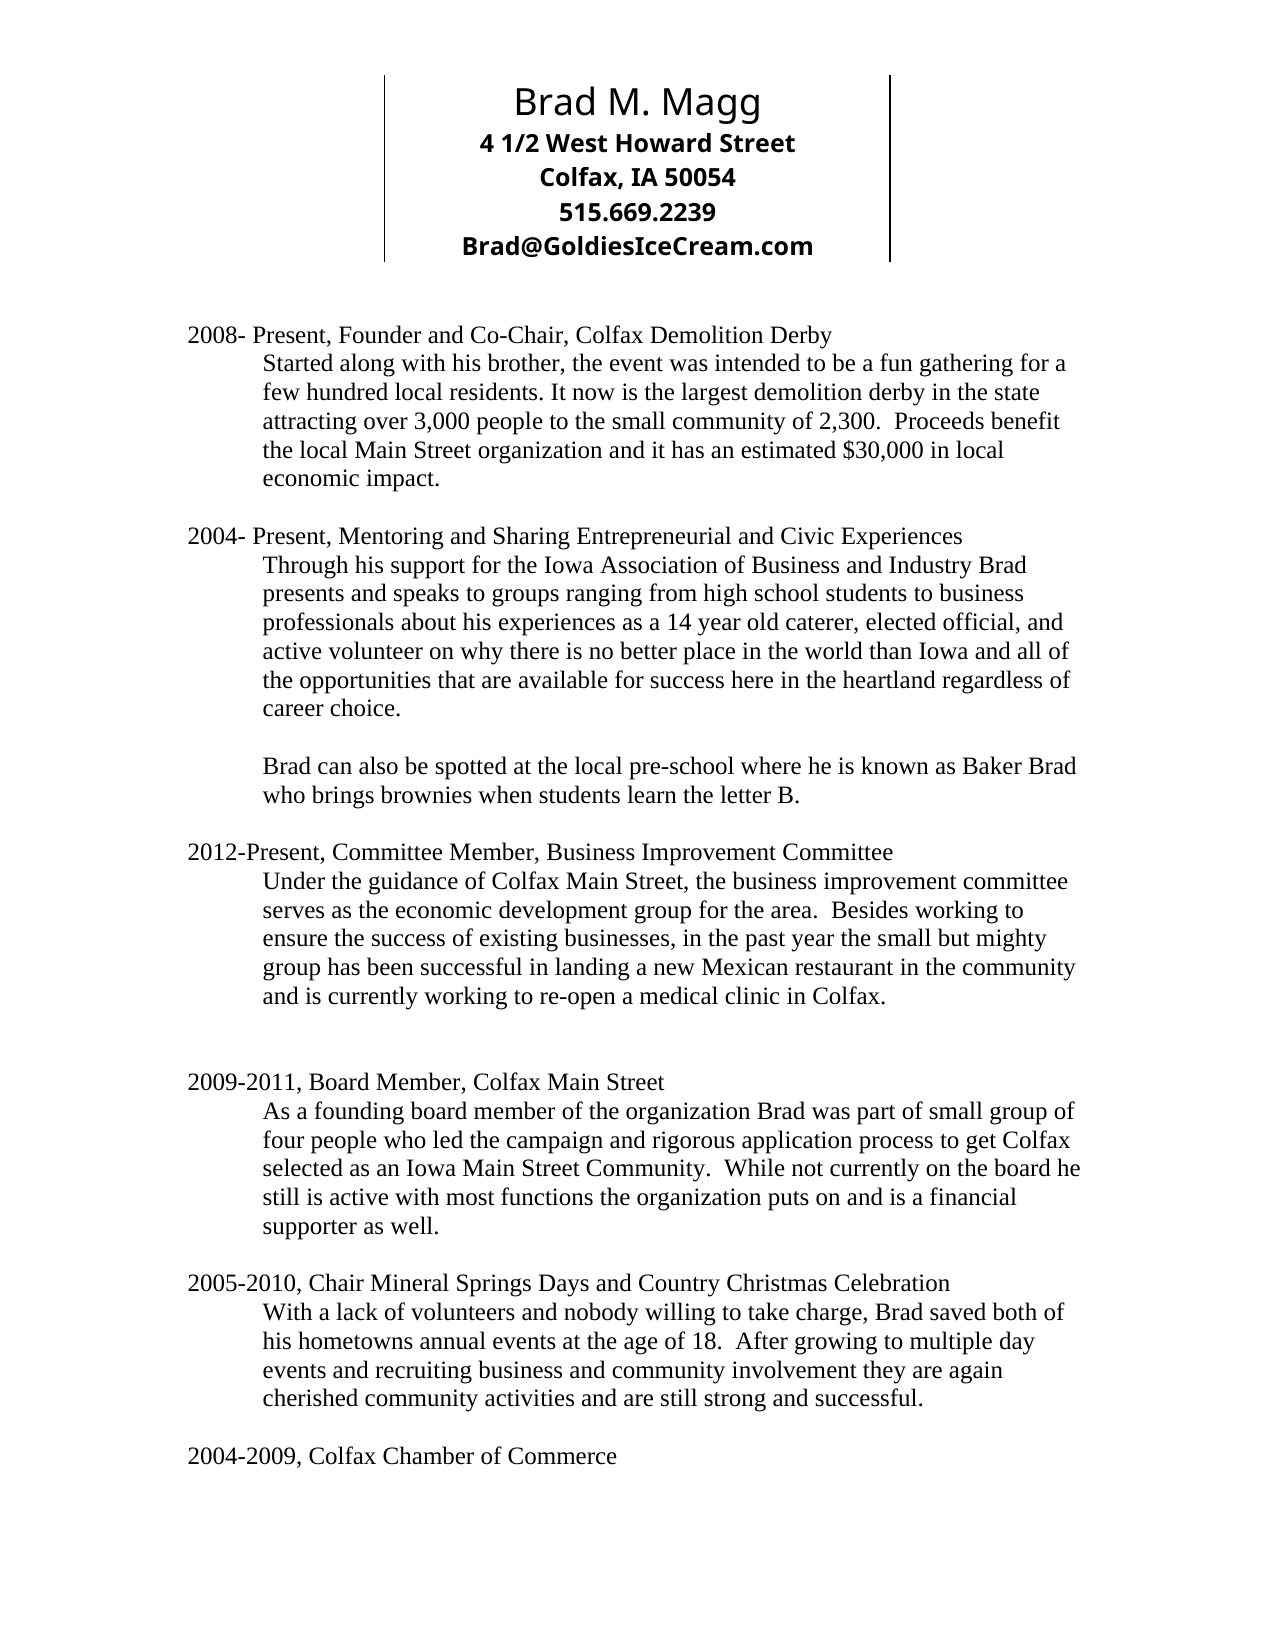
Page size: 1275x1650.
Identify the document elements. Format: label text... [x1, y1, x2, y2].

text As a founding board member of the organization Brad was part of small group of four people who led the campaign and rigorous application process to get Colfax selected as an Iowa Main Street Community. While not currently on the board he still is active with most functions the organization puts on and is a financial supporter as well. [262, 1096, 1087, 1240]
text 2005-2010, Chair Mineral Springs Days and Country Christmas Celebration [187, 1268, 1087, 1297]
text 2009-2011, Board Member, Colfax Main Street [187, 1067, 1087, 1096]
text Brad can also be spotted at the local pre-school where he is known as Baker Brad who brings brownies when students learn the letter B. [262, 751, 1087, 808]
text Started along with his brother, the event was intended to be a fun gathering for a few hundred local residents. It now is the largest demolition derby in the state attracting over 3,000 people to the small community of 2,300. Proceeds benefit the local Main Street organization and it has an estimated $30,000 in local economic impact. [262, 348, 1087, 492]
text 2004-2009, Colfax Chamber of Commerce [187, 1441, 1087, 1470]
text 2012-Present, Committee Member, Business Improvement Committee [187, 837, 1087, 866]
text Through his support for the Iowa Association of Business and Industry Brad presents and speaks to groups ranging from high school students to business professionals about his experiences as a 14 year old caterer, elected official, and active volunteer on why there is no better place in the world than Iowa and all of the opportunities that are available for success here in the heartland regardless of career choice. [262, 550, 1087, 722]
text Under the guidance of Colfax Main Street, the business improvement committee serves as the economic development group for the area. Besides working to ensure the success of existing businesses, in the past year the small but mighty group has been successful in landing a new Mexican restaurant in the community and is currently working to re-open a medical clinic in Colfax. [262, 866, 1087, 1010]
text With a lack of volunteers and nobody willing to take charge, Brad saved both of his hometowns annual events at the age of 18. After growing to multiple day events and recruiting business and community involvement they are again cherished community activities and are still strong and successful. [262, 1297, 1087, 1412]
text 2008- Present, Founder and Co-Chair, Colfax Demolition Derby [187, 320, 1087, 348]
text 2004- Present, Mentoring and Sharing Entrepreneurial and Civic Experiences [187, 521, 1087, 550]
